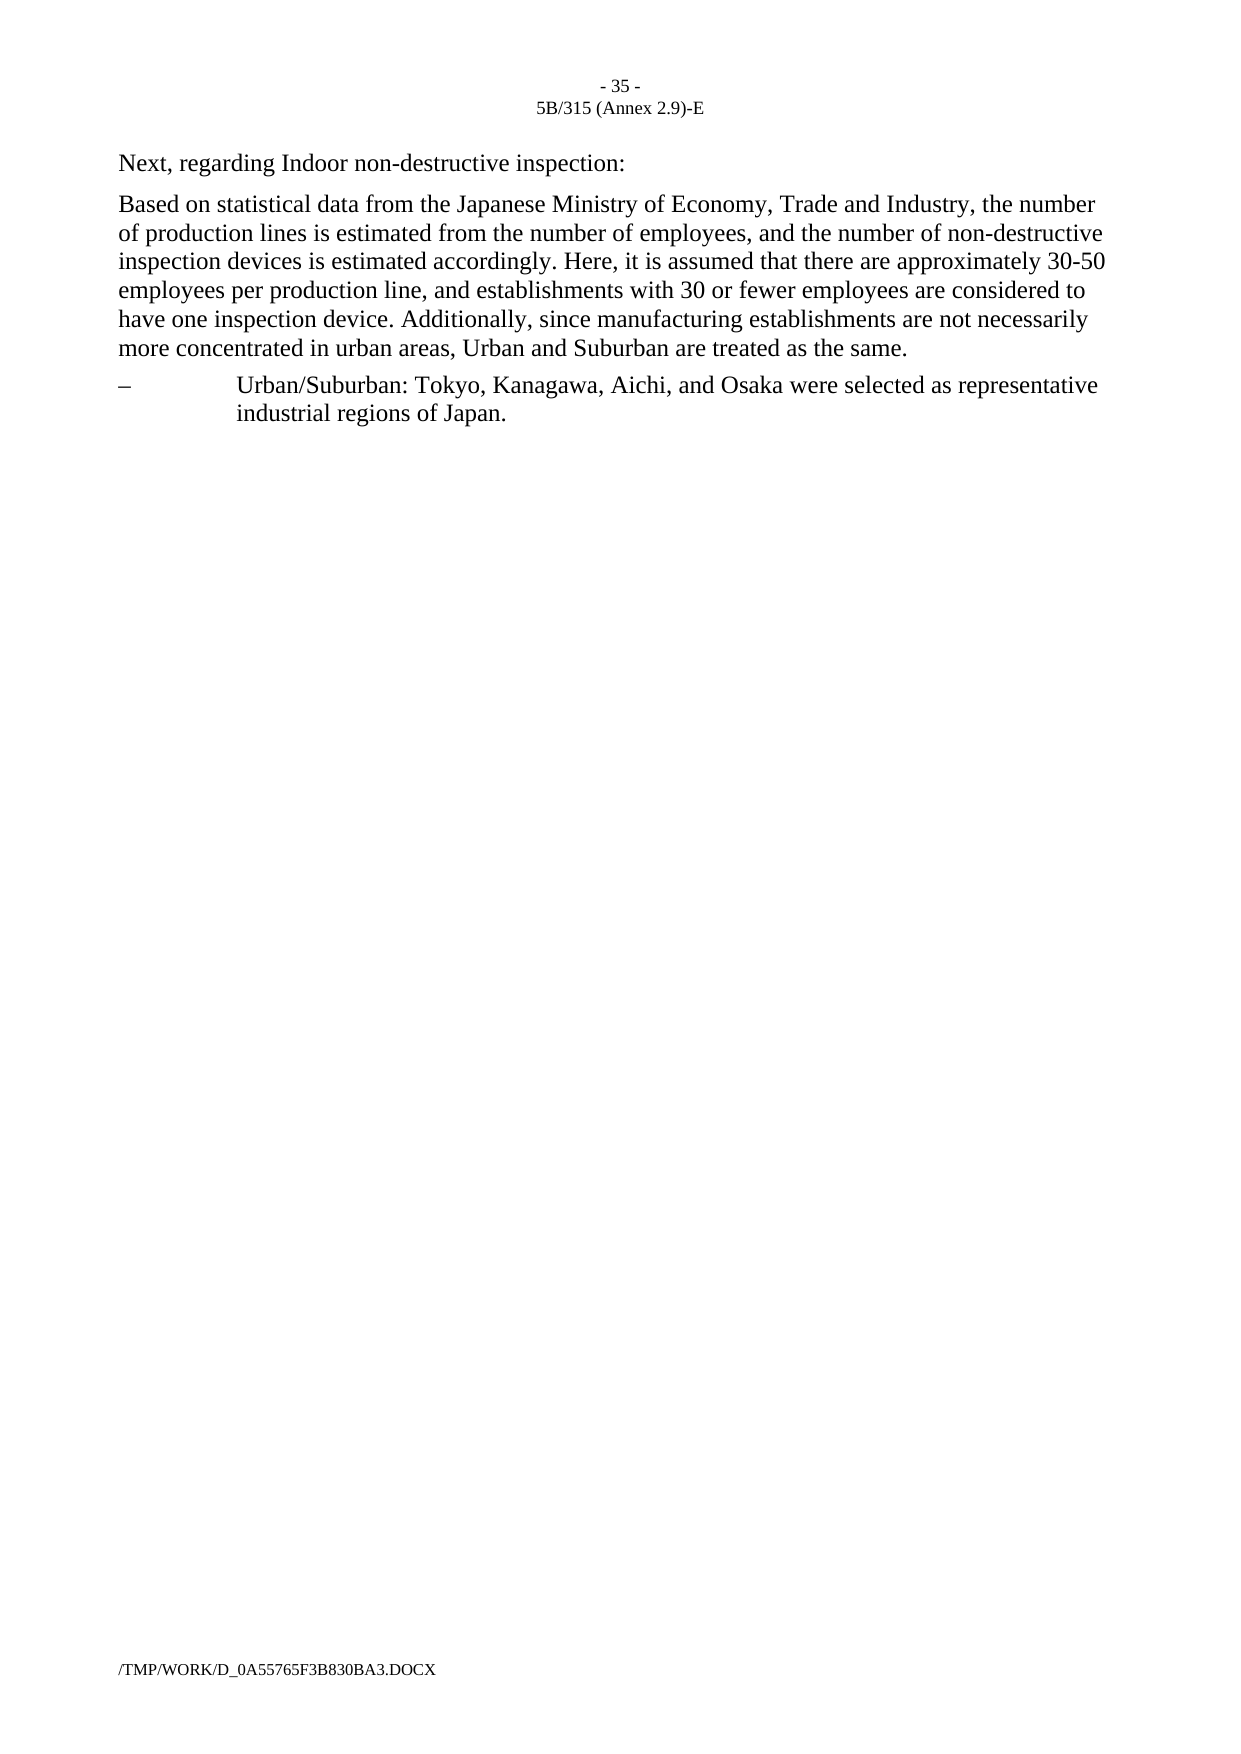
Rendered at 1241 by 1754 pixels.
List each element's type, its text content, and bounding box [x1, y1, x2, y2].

text ‒ Urban/Suburban: Tokyo, Kanagawa, Aichi, and Osaka were selected as representative industrial regions of Japan. [118, 370, 1122, 427]
text Based on statistical data from the Japanese Ministry of Economy, Trade and Industry, the number of production lines is estimated from the number of employees, and the number of non-destructive inspection devices is estimated accordingly. Here, it is assumed that there are approximately 30-50 employees per production line, and establishments with 30 or fewer employees are considered to have one inspection device. Additionally, since manufacturing establishments are not necessarily more concentrated in urban areas, Urban and Suburban are treated as the same. [118, 189, 1122, 361]
text Next, regarding Indoor non-destructive inspection: [118, 148, 1122, 176]
